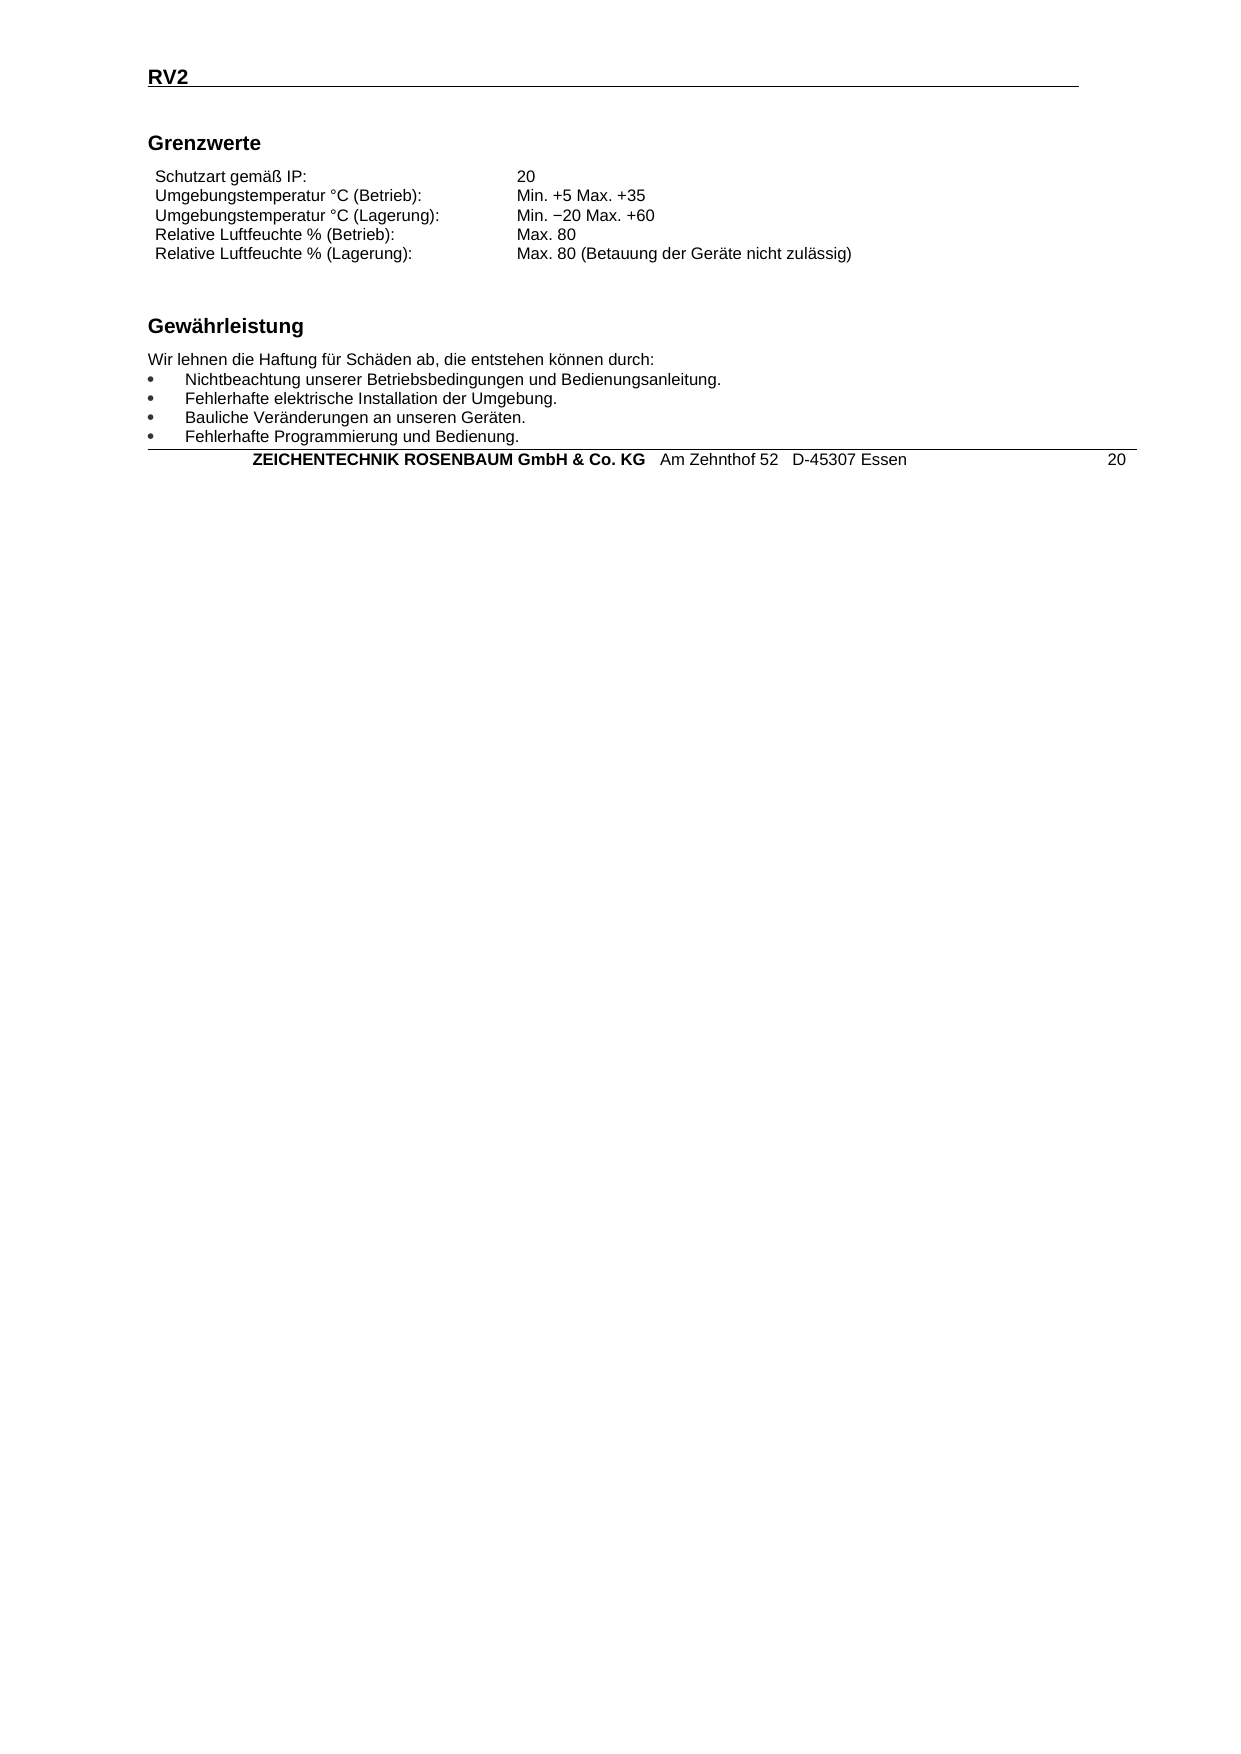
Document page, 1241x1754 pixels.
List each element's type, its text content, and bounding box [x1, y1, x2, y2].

table_cell Min. −20 Max. +60 [509, 205, 1107, 224]
table_cell Max. 80 [509, 225, 1107, 244]
text Wir lehnen die Haftung für Schäden ab, die entstehen können durch: [148, 350, 1092, 369]
text Gewährleistung [148, 314, 1092, 338]
table_header 20 [509, 167, 1107, 186]
table_cell Relative Luftfeuchte % (Betrieb): [148, 225, 509, 244]
text Fehlerhafte elektrische Installation der Umgebung. [148, 389, 1092, 408]
text Bauliche Veränderungen an unseren Geräten. [148, 408, 1092, 427]
table_cell Max. 80 (Betauung der Geräte nicht zulässig) [509, 244, 1107, 263]
text Grenzwerte [148, 131, 1092, 154]
text Fehlerhafte Programmierung und Bedienung. [148, 427, 1092, 446]
table_cell Umgebungstemperatur °C (Betrieb): [148, 186, 509, 205]
table_cell Umgebungstemperatur °C (Lagerung): [148, 205, 509, 224]
table_cell Relative Luftfeuchte % (Lagerung): [148, 244, 509, 263]
table_header Schutzart gemäß IP: [148, 167, 509, 186]
text Nichtbeachtung unserer Betriebsbedingungen und Bedienungsanleitung. [148, 369, 1092, 389]
table_cell Min. +5 Max. +35 [509, 186, 1107, 205]
